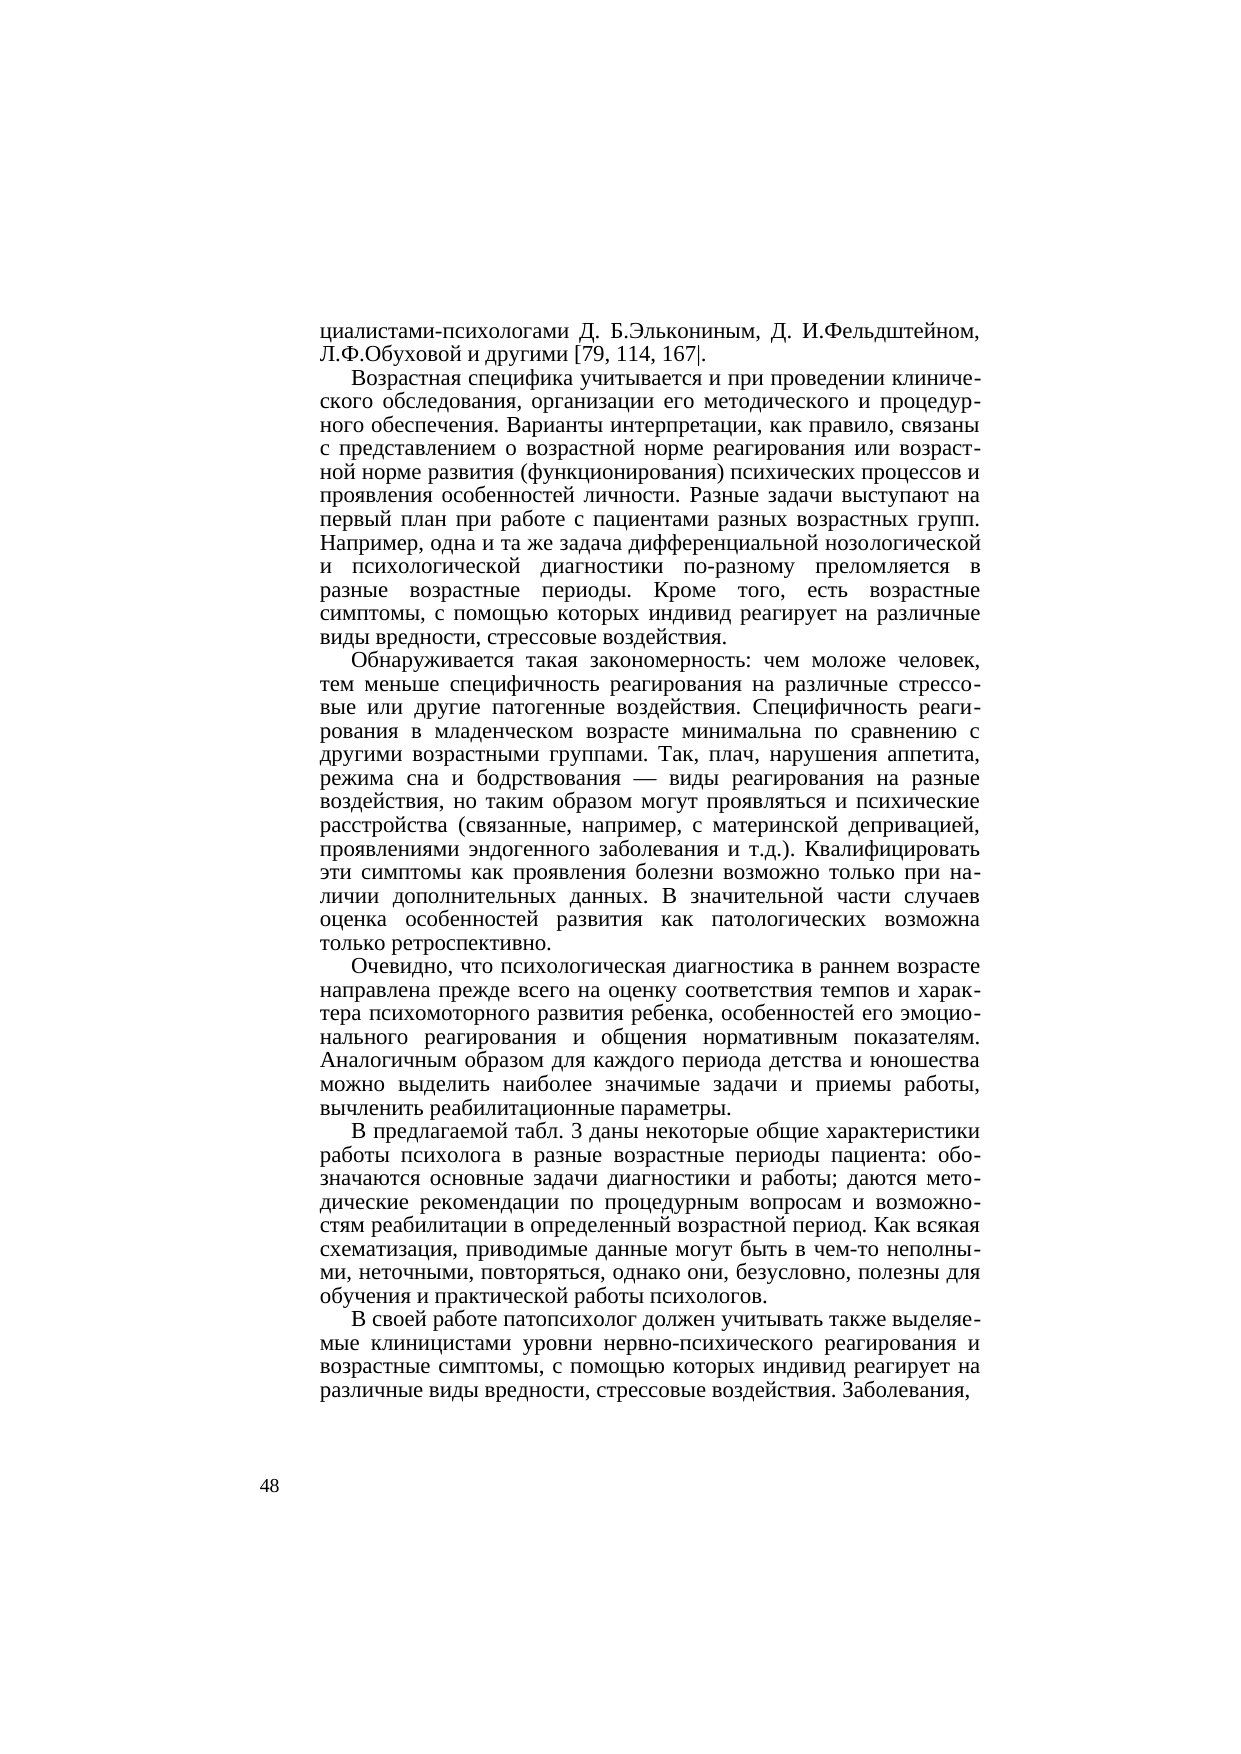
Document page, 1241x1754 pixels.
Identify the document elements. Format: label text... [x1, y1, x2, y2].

text Очевидно, что психологическая диагностика в раннем возрасте направлена прежде всего на оценку соответствия темпов и характера психомоторного развития ребенка, особенностей его эмоционального реагирования и общения нормативным показателям. Аналогичным образом для каждого периода детства и юношества можно выделить наиболее значимые задачи и приемы работы, вычленить реабилитационные параметры. [319, 955, 981, 1120]
text Обнаруживается такая закономерность: чем моложе человек, тем меньше специфичность реагирования на различные стрессовые или другие патогенные воздействия. Специфичность реагирования в младенческом возрасте минимальна по сравнению с другими возрастными группами. Так, плач, нарушения аппетита, режима сна и бодрствования — виды реагирования на разные воздействия, но таким образом могут проявляться и психические расстройства (связанные, например, с материнской депривацией, проявлениями эндогенного заболевания и т.д.). Квалифицировать эти симптомы как проявления болезни возможно только при наличии дополнительных данных. В значительной части случаев оценка особенностей развития как патологических возможна только ретроспективно. [319, 649, 981, 955]
text циалистами-психологами Д. Б.Элькониным, Д. И.Фельдштейном, Л.Ф.Обуховой и другими [79, 114, 167|. [319, 319, 981, 366]
text В предлагаемой табл. 3 даны некоторые общие характеристики работы психолога в разные возрастные периоды пациента: обозначаются основные задачи диагностики и работы; даются методические рекомендации по процедурным вопросам и возможностям реабилитации в определенный возрастной период. Как всякая схематизация, приводимые данные могут быть в чем-то неполными, неточными, повторяться, однако они, безусловно, полезны для обучения и практической работы психологов. [319, 1120, 981, 1308]
text В своей работе патопсихолог должен учитывать также выделяемые клиницистами уровни нервно-психического реагирования и возрастные симптомы, с помощью которых индивид реагирует на различные виды вредности, стрессовые воздействия. Заболевания, [319, 1308, 981, 1402]
text Возрастная специфика учитывается и при проведении клинического обследования, организации его методического и процедурного обеспечения. Варианты интерпретации, как правило, связаны с представлением о возрастной норме реагирования или возрастной норме развития (функционирования) психических процессов и проявления особенностей личности. Разные задачи выступают на первый план при работе с пациентами разных возрастных групп. Например, одна и та же задача дифференциальной нозологической и психологической диагностики по-разному преломляется в разные возрастные периоды. Кроме того, есть возрастные симптомы, с помощью которых индивид реагирует на различные виды вредности, стрессовые воздействия. [319, 366, 981, 649]
